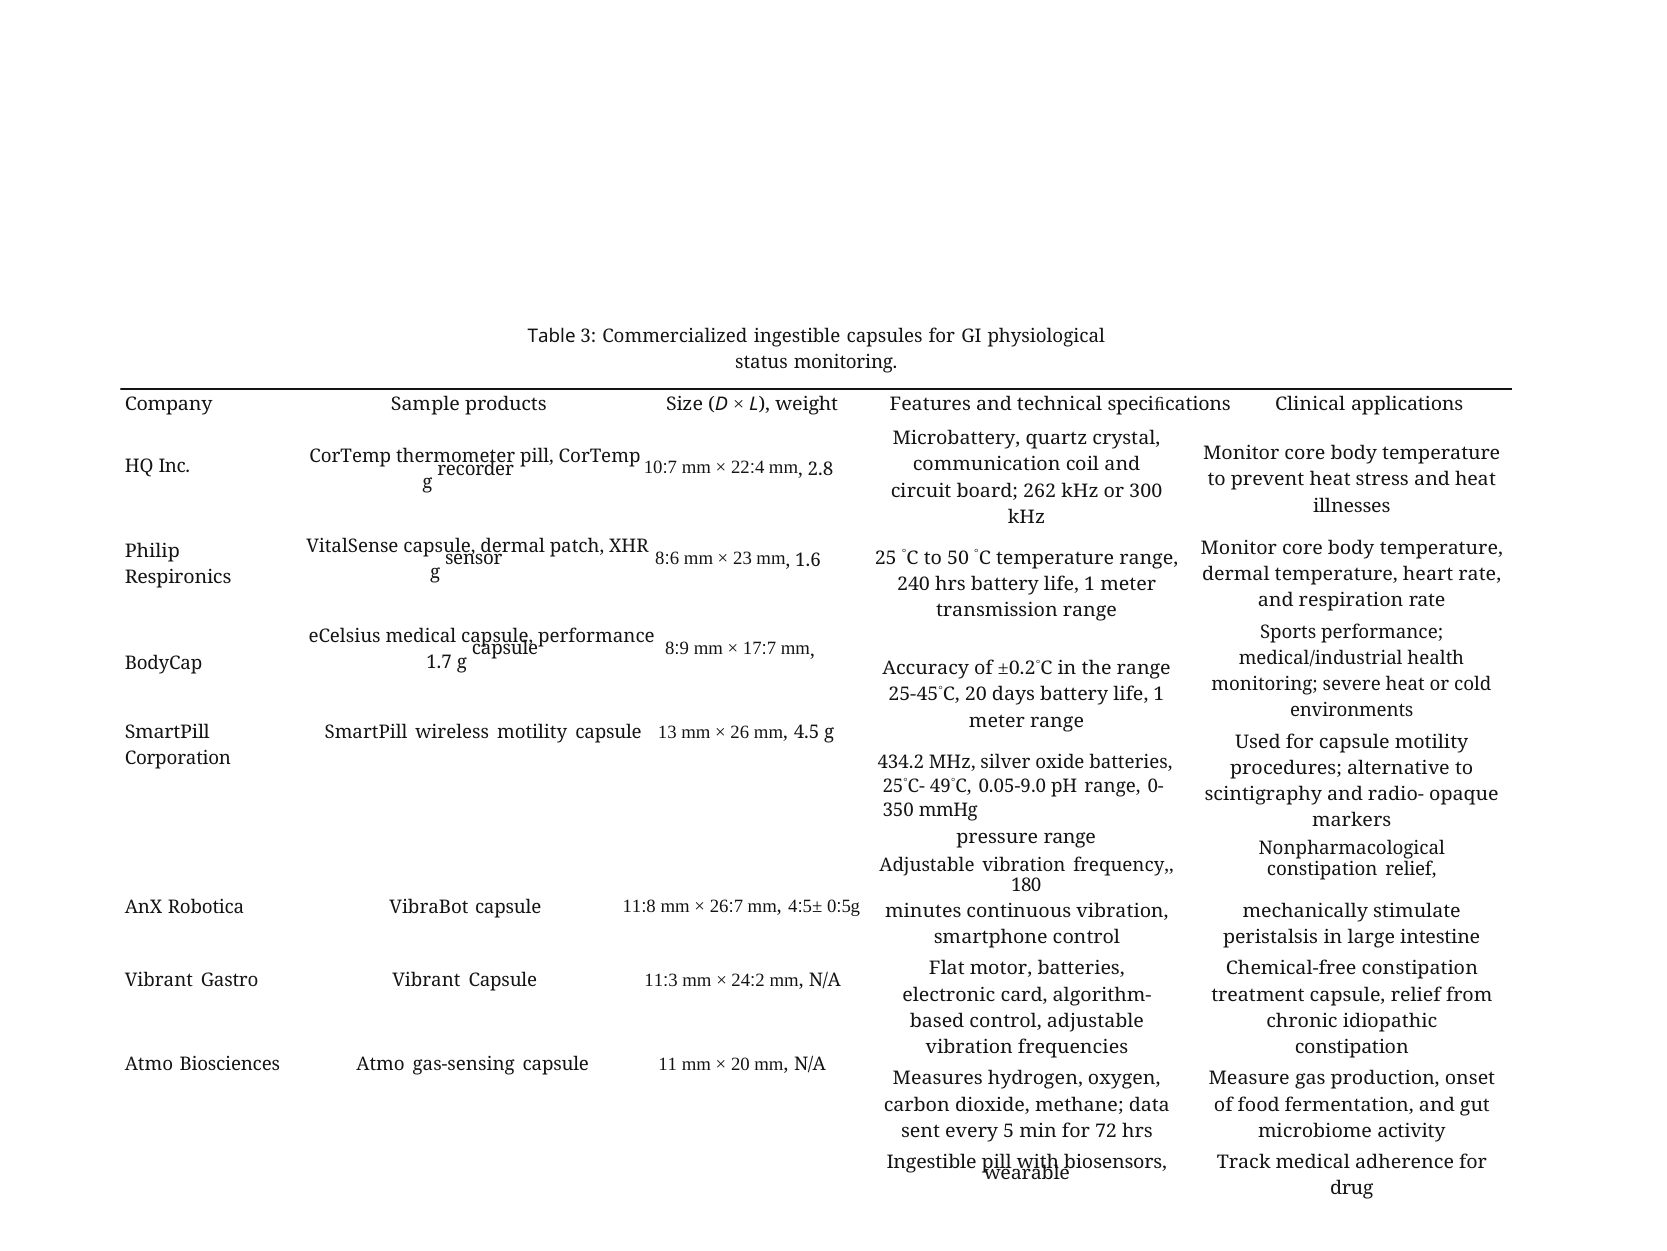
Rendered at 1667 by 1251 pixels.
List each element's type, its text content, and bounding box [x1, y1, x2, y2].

text pressure range [870, 823, 1182, 849]
text Nonpharmacological constipation relief, [1201, 838, 1502, 879]
text Philip Respironics [124, 538, 266, 589]
text Used for capsule motility procedures; alternative to scintigraphy and radio- opaque markers [1201, 728, 1502, 832]
text AnX Robotica VibraBot capsule 11:8 mm × 26:7 mm, 4:5± 0:5g [124, 896, 861, 918]
text Flat motor, batteries, electronic card, algorithm-based control, adjustable vibration frequencies [887, 955, 1166, 1059]
text Monitor core body temperature, dermal temperature, heart rate, and respiration rate [1200, 534, 1503, 612]
text Accuracy of ±0.2°C in the range 25-45°C, 20 days battery life, 1 meter range [870, 654, 1182, 732]
text Monitor core body temperature to prevent heat stress and heat illnesses [1201, 439, 1502, 517]
text Microbattery, quartz crystal, communication coil and circuit board; 262 kHz or 300 kHz [881, 424, 1172, 529]
text Company Sample products Size (D × L), weight Features and technical speciﬁcations Clinical applications [124, 390, 1523, 416]
text CorTemp thermometer pill, CorTemp 10:7 mm × 22:4 mm, 2.8 g recorder [309, 442, 837, 494]
text Adjustable vibration frequency,, 180 [870, 855, 1182, 896]
text Chemical-free constipation treatment capsule, relief from chronic idiopathic constipation [1207, 955, 1496, 1059]
text BodyCap [124, 649, 266, 674]
text SmartPill wireless motility capsule 13 mm × 26 mm, 4.5 g [324, 718, 841, 744]
text mechanically stimulate peristalsis in large intestine [1195, 897, 1508, 949]
text Vibrant Gastro Vibrant Capsule 11:3 mm × 24:2 mm, N/A [124, 967, 861, 992]
text SmartPill Corporation [124, 718, 266, 770]
text Measures hydrogen, oxygen, carbon dioxide, methane; data sent every 5 min for 72 hrs [876, 1064, 1177, 1143]
text Track medical adherence for drug [1206, 1148, 1498, 1199]
text HQ Inc. [124, 452, 266, 477]
text Measure gas production, onset of food fermentation, and gut microbiome activity [1206, 1064, 1498, 1143]
text minutes continuous vibration, smartphone control [877, 897, 1176, 949]
text Ingestible pill with biosensors, wearable [877, 1159, 1176, 1181]
text 434.2 MHz, silver oxide batteries, 25°C- 49°C, 0.05-9.0 pH range, 0-350 mmHg [877, 749, 1182, 822]
text 25 °C to 50 °C temperature range, 240 hrs battery life, 1 meter transmission range [871, 544, 1182, 622]
text Atmo Biosciences Atmo gas-sensing capsule 11 mm × 20 mm, N/A [124, 1051, 861, 1076]
text Table 3: Commercialized ingestible capsules for GI physiological status monitoring. [503, 323, 1129, 374]
text eCelsius medical capsule, performance 8:9 mm × 17:7 mm, 1.7 g capsule [308, 621, 832, 674]
text VitalSense capsule, dermal patch, XHR 8:6 mm × 23 mm, 1.6 g sensor [306, 531, 825, 584]
text Sports performance; medical/industrial health monitoring; severe heat or cold environments [1201, 618, 1502, 722]
